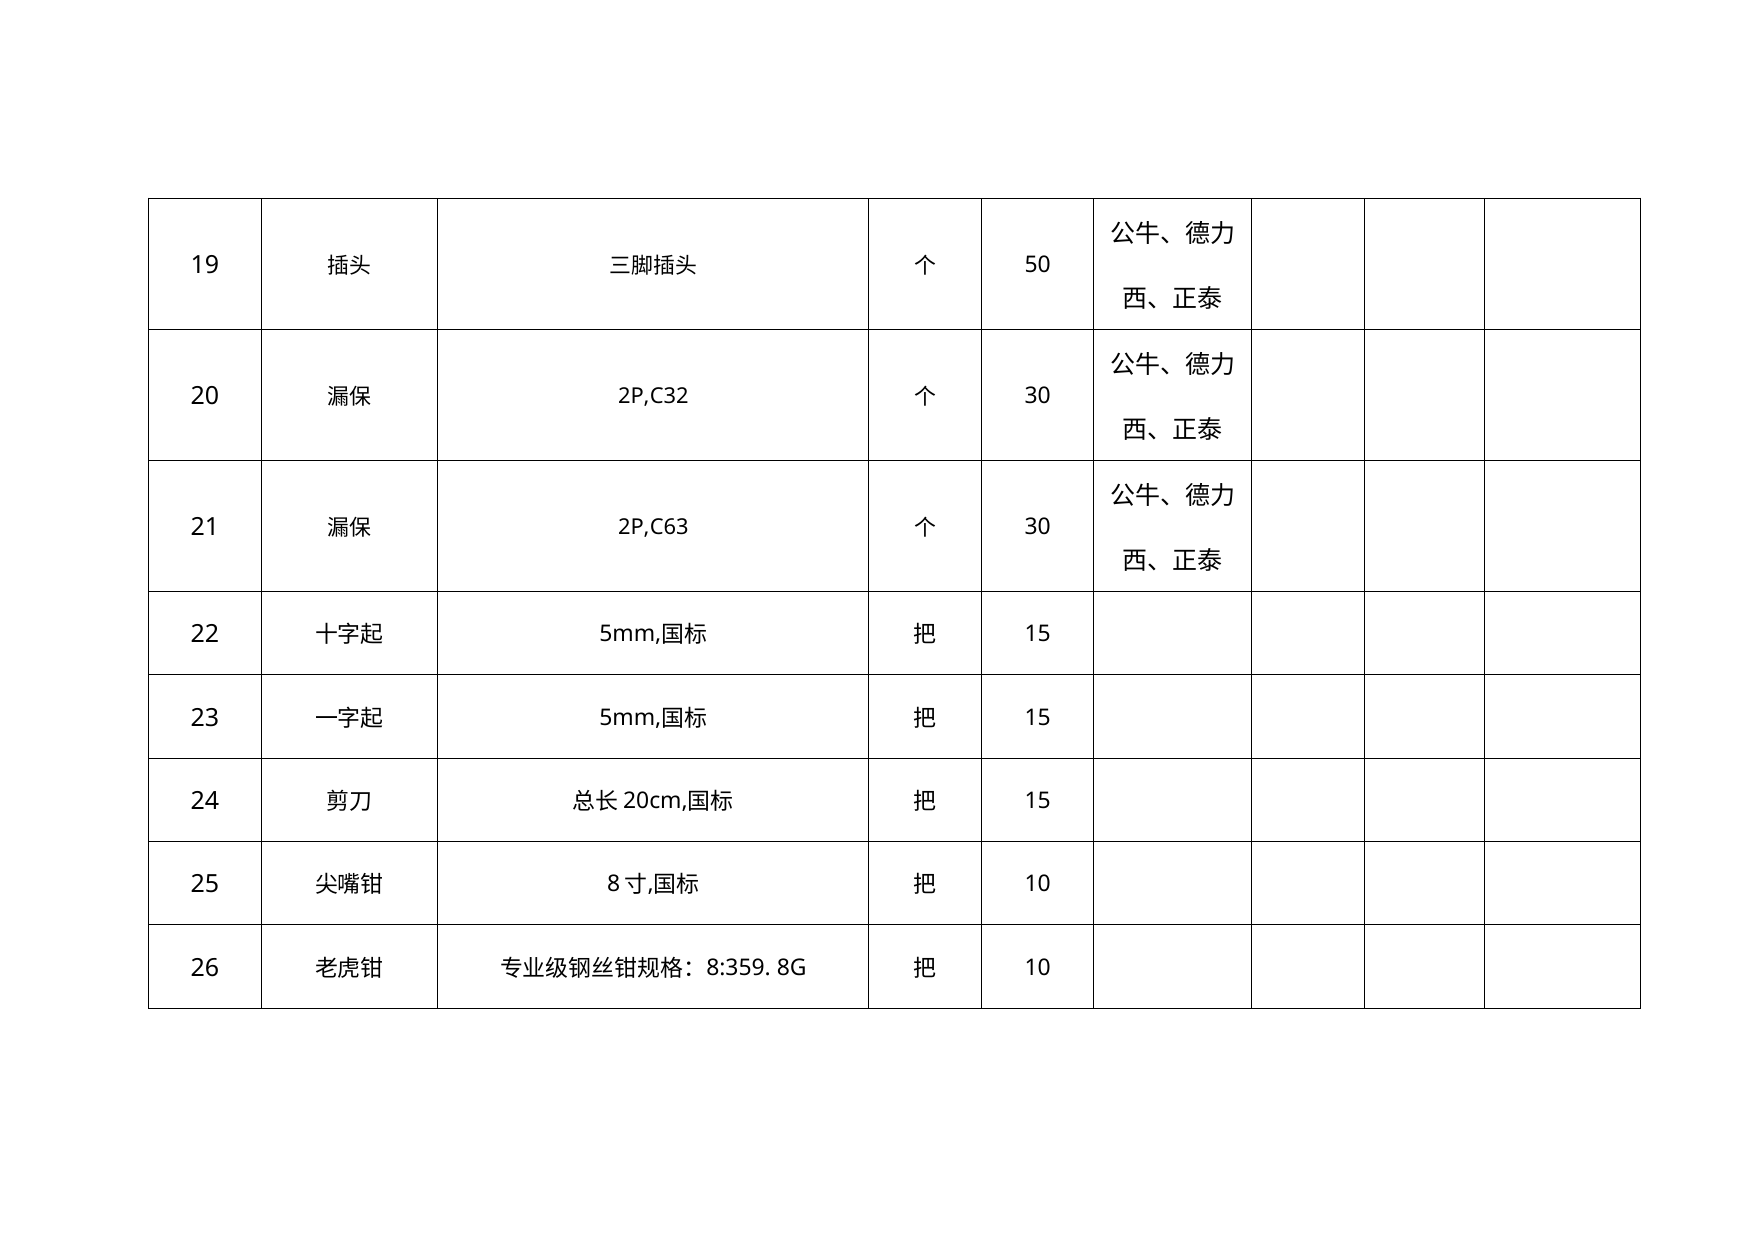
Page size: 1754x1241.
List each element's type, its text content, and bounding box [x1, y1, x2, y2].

table_cell [1485, 592, 1640, 674]
table_cell 个 [869, 461, 981, 591]
table_cell [1252, 330, 1364, 460]
table_cell [1365, 592, 1484, 674]
table_cell 总长20cm,国标 [438, 759, 868, 841]
table_cell 23 [149, 675, 261, 757]
table_cell 十字起 [262, 592, 437, 674]
table_cell [1365, 925, 1484, 1007]
table_cell 15 [982, 675, 1093, 757]
table_cell 24 [149, 759, 261, 841]
table_cell 把 [869, 759, 981, 841]
table_cell [1365, 759, 1484, 841]
table_cell [1252, 842, 1364, 924]
table_cell 2P,C63 [438, 461, 868, 591]
table_cell 5mm,国标 [438, 592, 868, 674]
table_cell [1094, 759, 1251, 841]
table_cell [438, 925, 868, 1007]
table_cell 一字起 [262, 675, 437, 757]
table_cell [1252, 675, 1364, 757]
table_cell 公牛、德力西、正泰 [1094, 199, 1251, 329]
table_cell 三脚插头 [438, 199, 868, 329]
table_cell [1094, 925, 1251, 1007]
table_cell 30 [982, 330, 1093, 460]
table_cell 剪刀 [262, 759, 437, 841]
table_cell 20 [149, 330, 261, 460]
table_cell [1485, 675, 1640, 757]
table_cell [1094, 592, 1251, 674]
table_cell [1252, 759, 1364, 841]
table_cell 22 [149, 592, 261, 674]
table_cell 30 [982, 461, 1093, 591]
table_cell 10 [982, 842, 1093, 924]
table_cell [1252, 199, 1364, 329]
table_cell [1365, 330, 1484, 460]
table_cell 21 [149, 461, 261, 591]
table_cell [1252, 592, 1364, 674]
table_cell 25 [149, 842, 261, 924]
table_cell 把 [869, 842, 981, 924]
table_cell [1485, 461, 1640, 591]
table_cell [1485, 199, 1640, 329]
table_cell [1485, 759, 1640, 841]
table_cell 15 [982, 759, 1093, 841]
table_cell 19 [149, 199, 261, 329]
table_cell [1365, 842, 1484, 924]
table_cell 尖嘴钳 [262, 842, 437, 924]
table_cell 漏保 [262, 330, 437, 460]
table_cell [1365, 461, 1484, 591]
table_cell 把 [869, 925, 981, 1007]
table_cell [1094, 675, 1251, 757]
table_cell 老虎钳 [262, 925, 437, 1007]
table_cell 15 [982, 592, 1093, 674]
table_cell 2P,C32 [438, 330, 868, 460]
table_cell [1252, 925, 1364, 1007]
table_cell 公牛、德力西、正泰 [1094, 330, 1251, 460]
table_cell 插头 [262, 199, 437, 329]
table_cell [1365, 199, 1484, 329]
table_cell 26 [149, 925, 261, 1007]
table_cell 把 [869, 592, 981, 674]
table_cell 个 [869, 330, 981, 460]
table_cell [1485, 842, 1640, 924]
table_cell [1485, 330, 1640, 460]
table_cell [1094, 842, 1251, 924]
table_cell 公牛、德力西、正泰 [1094, 461, 1251, 591]
table_cell 8寸,国标 [438, 842, 868, 924]
table_cell 5mm,国标 [438, 675, 868, 757]
table_cell 漏保 [262, 461, 437, 591]
table_cell 把 [869, 675, 981, 757]
table_cell 50 [982, 199, 1093, 329]
table_cell [1485, 925, 1640, 1007]
table_cell 个 [869, 199, 981, 329]
table_cell [1365, 675, 1484, 757]
table_cell 10 [982, 925, 1093, 1007]
table_cell [1252, 461, 1364, 591]
